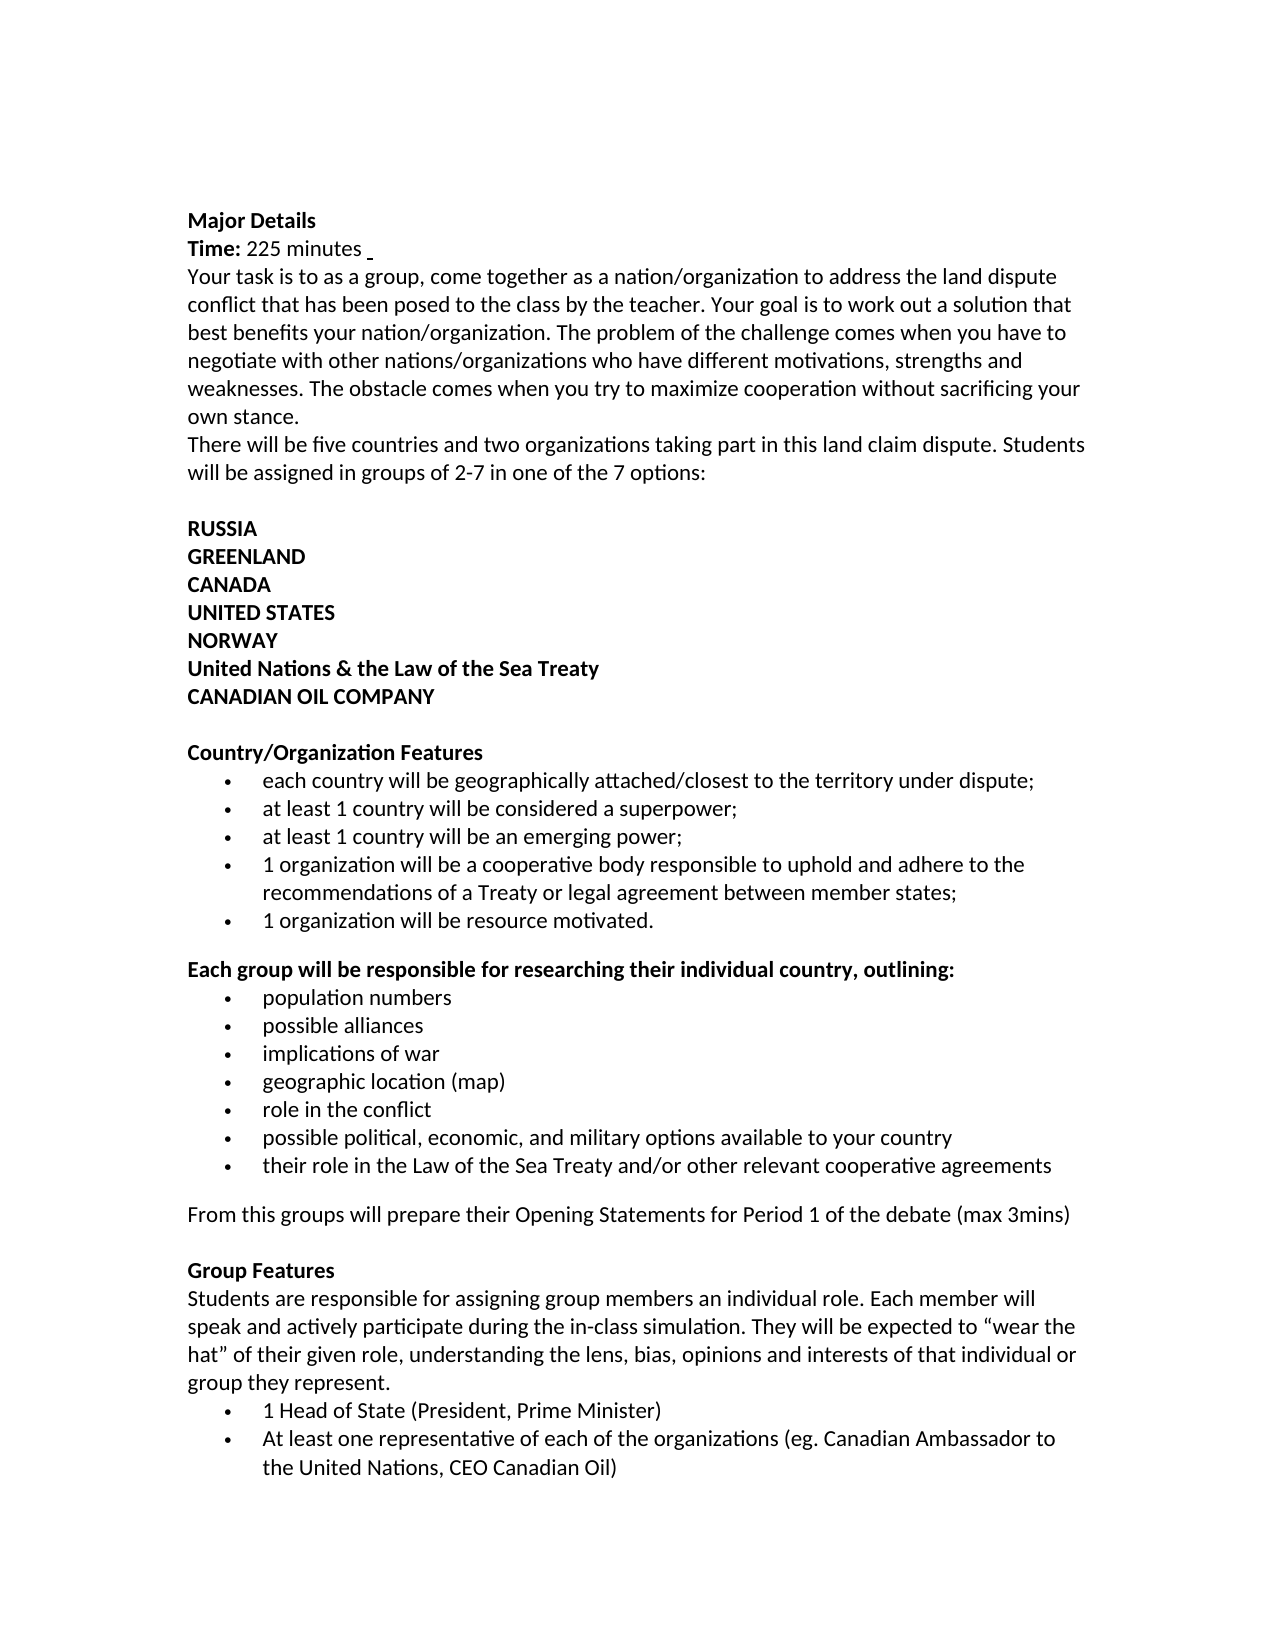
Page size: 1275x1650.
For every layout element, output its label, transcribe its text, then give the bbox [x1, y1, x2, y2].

text There will be five countries and two organizations taking part in this land claim dispute. Students will be assigned in groups of 2-7 in one of the 7 options: [187, 430, 1087, 486]
text Students are responsible for assigning group members an individual role. Each member will speak and actively participate during the in-class simulation. They will be expected to “wear the hat” of their given role, understanding the lens, bias, opinions and interests of that individual or group they represent. [187, 1284, 1087, 1397]
list each country will be geographically attached/closest to the territory under dispute; [225, 766, 1087, 794]
list population numbers [225, 983, 1087, 1011]
list at least 1 country will be considered a superpower; [225, 794, 1087, 822]
text Your task is to as a group, come together as a nation/organization to address the land dispute conflict that has been posed to the class by the teacher. Your goal is to work out a solution that best benefits your nation/organization. The problem of the challenge comes when you have to negotiate with other nations/organizations who have different motivations, strengths and weaknesses. The obstacle comes when you try to maximize cooperation without sacrificing your own stance. [187, 262, 1087, 430]
text NORWAY [187, 626, 1087, 654]
list possible alliances [225, 1011, 1087, 1039]
list at least 1 country will be an emerging power; [225, 822, 1087, 851]
text RUSSIA [187, 514, 1087, 542]
text Time: 225 minutes [187, 234, 1087, 262]
text GREENLAND [187, 542, 1087, 570]
text Group Features [187, 1256, 1087, 1284]
text CANADA [187, 570, 1087, 598]
list role in the conflict [225, 1096, 1087, 1123]
list 1 organization will be a cooperative body responsible to uphold and adhere to the recommendations of a Treaty or legal agreement between member states; [225, 851, 1087, 907]
text Each group will be responsible for researching their individual country, outlining: [187, 955, 1087, 983]
text Major Details [187, 206, 1087, 234]
list 1 organization will be resource motivated. [225, 907, 1087, 934]
list 1 Head of State (President, Prime Minister) [225, 1397, 1087, 1424]
text Country/Organization Features [187, 738, 1087, 766]
text United Nations & the Law of the Sea Treaty [187, 654, 1087, 682]
text From this groups will prepare their Opening Statements for Period 1 of the debate (max 3mins) [187, 1200, 1087, 1228]
list geographic location (map) [225, 1067, 1087, 1096]
list possible political, economic, and military options available to your country [225, 1123, 1087, 1152]
text UNITED STATES [187, 598, 1087, 626]
list At least one representative of each of the organizations (eg. Canadian Ambassador to the United Nations, CEO Canadian Oil) [225, 1424, 1087, 1481]
list implications of war [225, 1039, 1087, 1067]
text CANADIAN OIL COMPANY [187, 682, 1087, 710]
list their role in the Law of the Sea Treaty and/or other relevant cooperative agreements [225, 1152, 1087, 1179]
